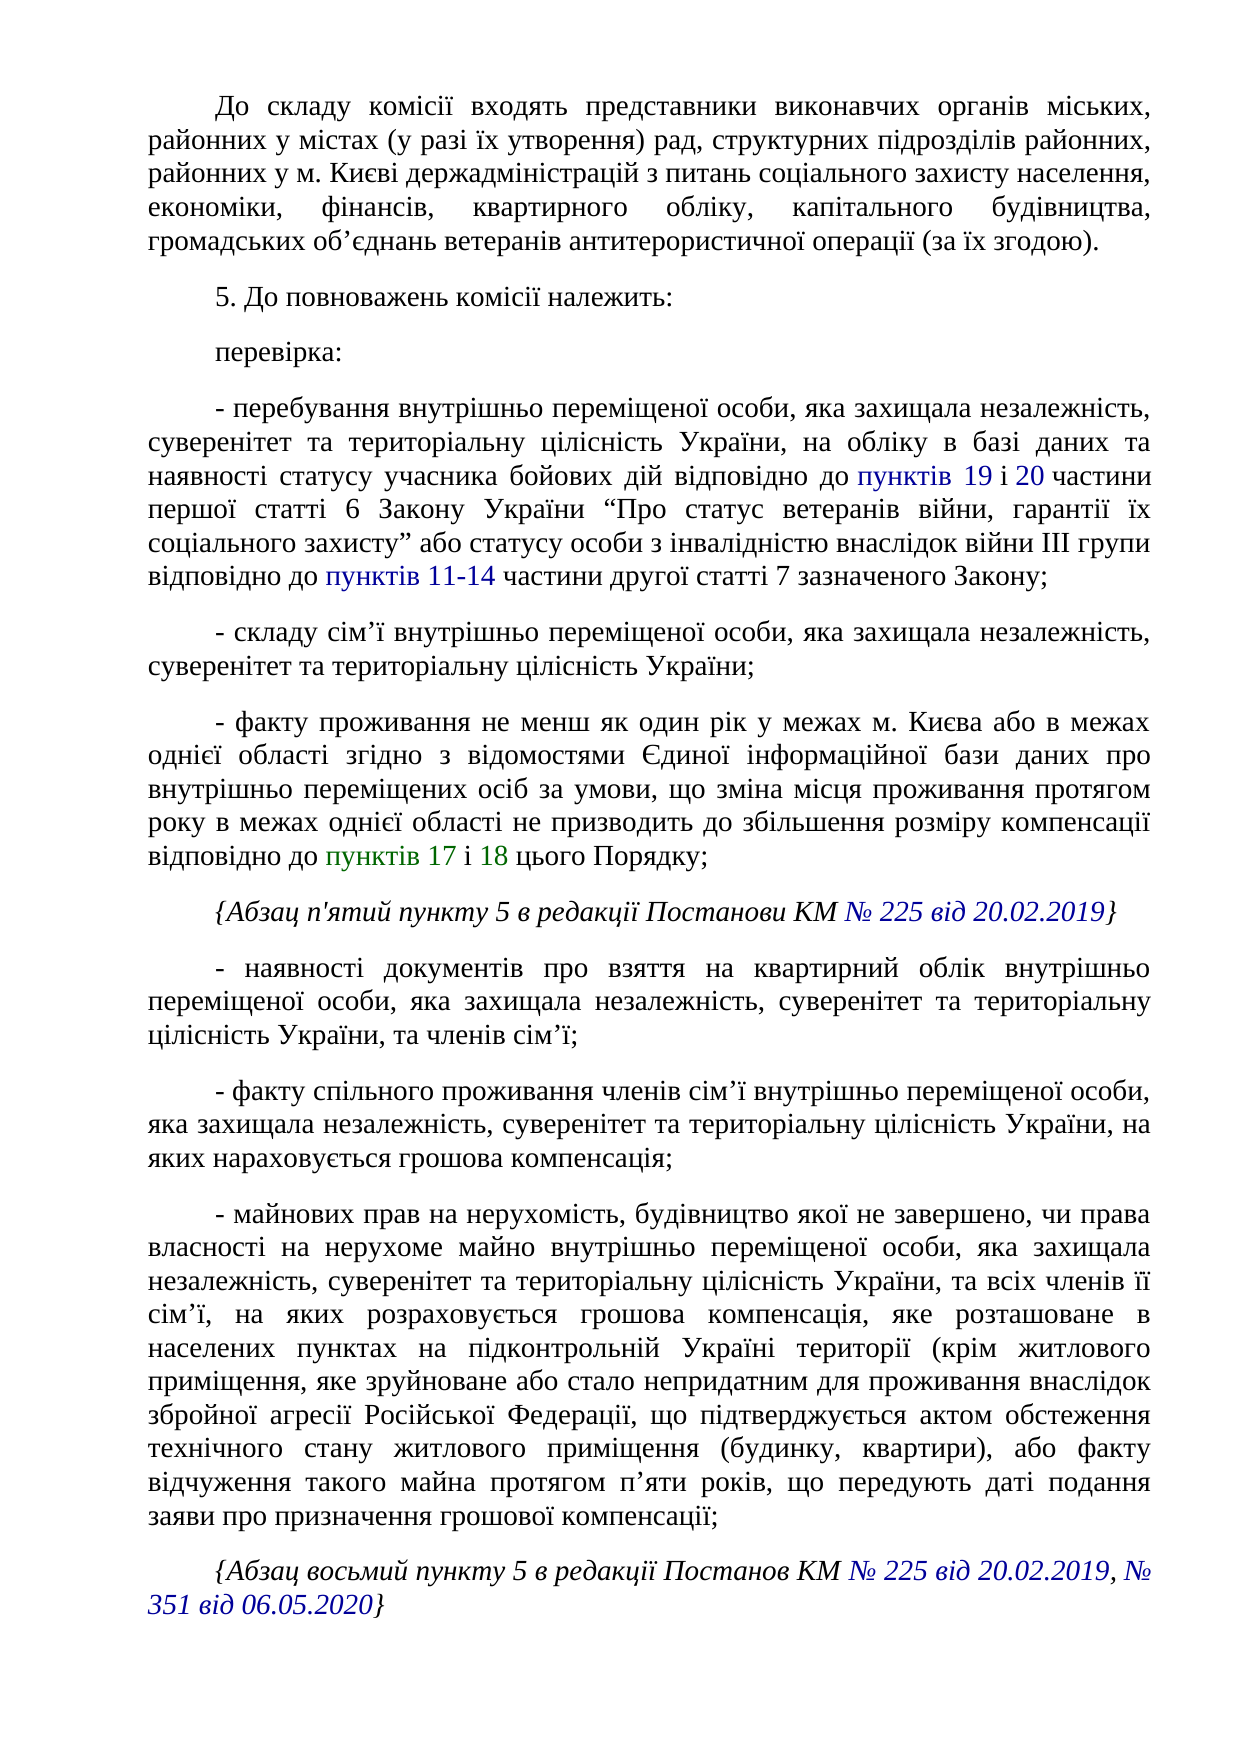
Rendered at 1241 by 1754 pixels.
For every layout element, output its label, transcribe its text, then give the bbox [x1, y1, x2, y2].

text {Абзац восьмий пункту 5 в редакції Постанов КМ № 225 від 20.02.2019, № 351 від 06.05.2020} [148, 1553, 1152, 1621]
text - майнових прав на нерухомість, будівництво якої не завершено, чи права власності на нерухоме майно внутрішньо переміщеної особи, яка захищала незалежність, суверенітет та територіальну цілісність України, та всіх членів її сім’ї, на яких розраховується грошова компенсація, яке розташоване в населених пунктах на підконтрольній Україні території (крім житлового приміщення, яке зруйноване або стало непридатним для проживання внаслідок збройної агресії Російської Федерації, що підтверджується актом обстеження технічного стану житлового приміщення (будинку, квартири), або факту відчуження такого майна протягом п’яти років, що передують даті подання заяви про призначення грошової компенсації; [148, 1196, 1152, 1531]
text - факту спільного проживання членів сім’ї внутрішньо переміщеної особи, яка захищала незалежність, суверенітет та територіальну цілісність України, на яких нараховується грошова компенсація; [148, 1073, 1152, 1173]
text 5. До повноважень комісії належить: [148, 279, 1152, 312]
text {Абзац п'ятий пункту 5 в редакції Постанови КМ № 225 від 20.02.2019} [148, 894, 1152, 927]
text До складу комісії входять представники виконавчих органів міських, районних у містах (у разі їх утворення) рад, структурних підрозділів районних, районних у м. Києві держадміністрацій з питань соціального захисту населення, економіки, фінансів, квартирного обліку, капітального будівництва, громадських об’єднань ветеранів антитерористичної операції (за їх згодою). [148, 88, 1152, 256]
text - наявності документів про взяття на квартирний облік внутрішньо переміщеної особи, яка захищала незалежність, суверенітет та територіальну цілісність України, та членів сім’ї; [148, 950, 1152, 1050]
text - складу сім’ї внутрішньо переміщеної особи, яка захищала незалежність, суверенітет та територіальну цілісність України; [148, 614, 1152, 681]
text - перебування внутрішньо переміщеної особи, яка захищала незалежність, суверенітет та територіальну цілісність України, на обліку в базі даних та наявності статусу учасника бойових дій відповідно до пунктів 19 і 20 частини першої статті 6 Закону України “Про статус ветеранів війни, гарантії їх соціального захисту” або статусу особи з інвалідністю внаслідок війни III групи відповідно до пунктів 11-14 частини другої статті 7 зазначеного Закону; [148, 391, 1152, 592]
text перевірка: [148, 334, 1152, 368]
text - факту проживання не менш як один рік у межах м. Києва або в межах однієї області згідно з відомостями Єдиної інформаційної бази даних про внутрішньо переміщених осіб за умови, що зміна місця проживання протягом року в межах однієї області не призводить до збільшення розміру компенсації відповідно до пунктів 17 і 18 цього Порядку; [148, 704, 1152, 871]
